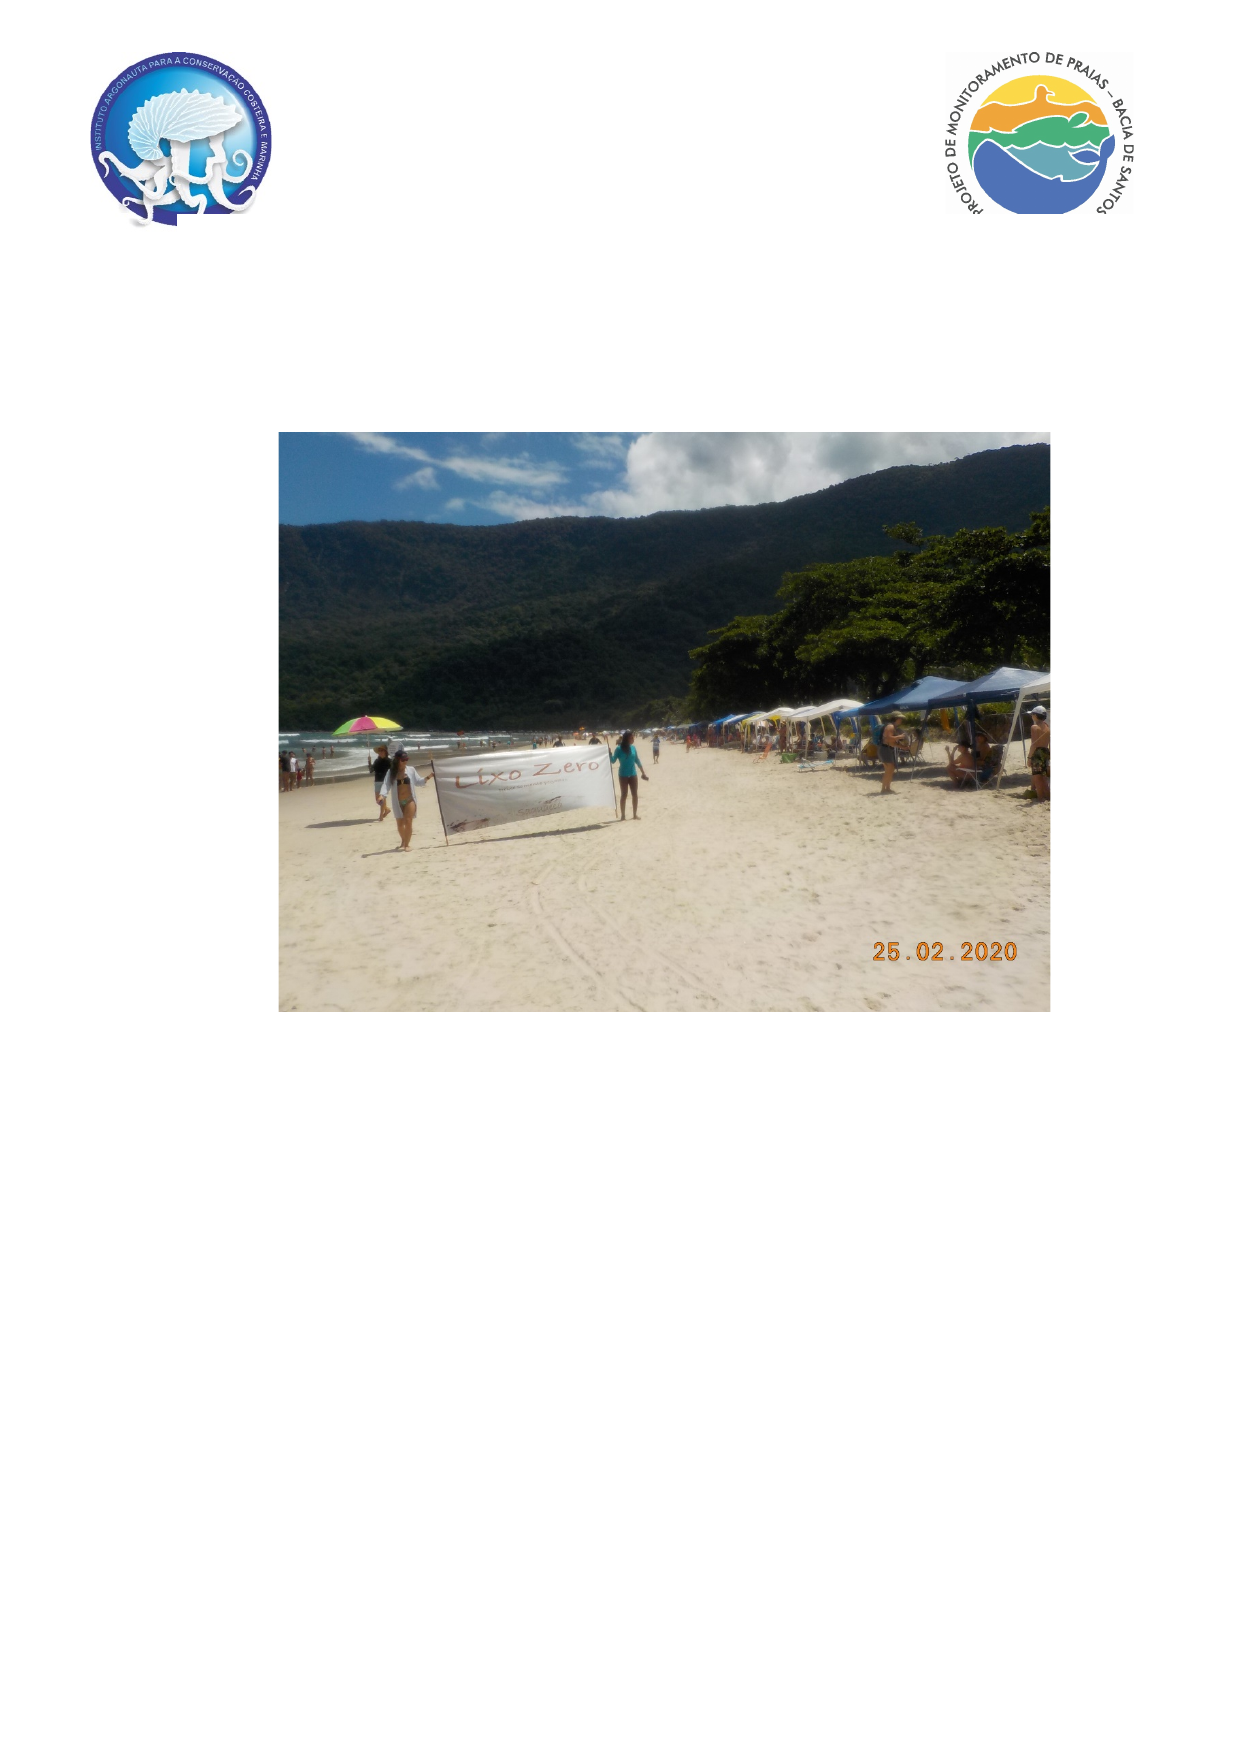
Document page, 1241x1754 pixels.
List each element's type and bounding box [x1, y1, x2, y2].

picture [945, 52, 1134, 214]
picture [278, 432, 1051, 1012]
picture [90, 52, 272, 232]
